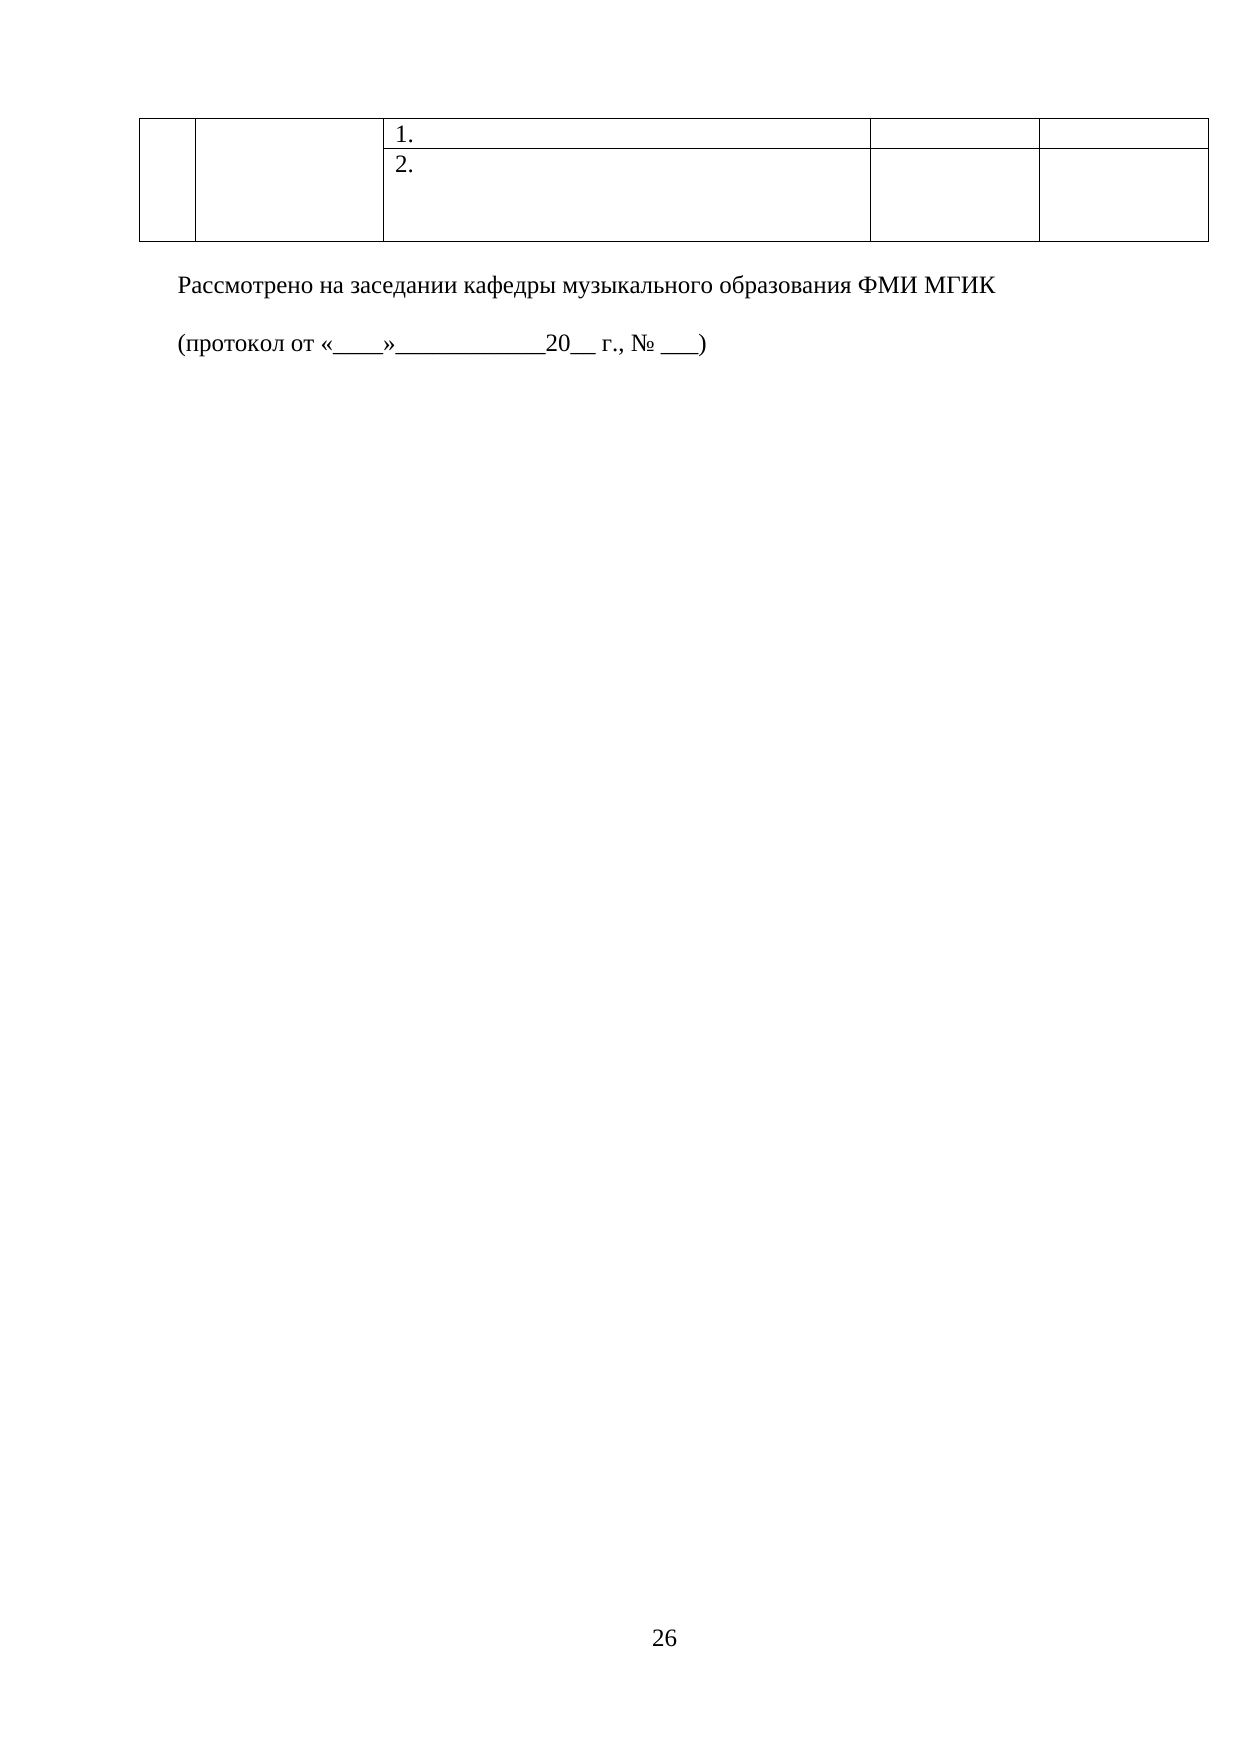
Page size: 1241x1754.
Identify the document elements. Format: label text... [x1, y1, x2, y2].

table_cell [1040, 149, 1208, 241]
table_cell [196, 119, 383, 241]
text Рассмотрено на заседании кафедры музыкального образования ФМИ МГИК [177, 270, 1152, 299]
table_cell [871, 119, 1039, 148]
table_cell [871, 149, 1039, 241]
table_cell [384, 149, 870, 241]
table_cell [140, 119, 195, 241]
table_cell [384, 119, 870, 148]
text (протокол от «____»____________20__ г., № ___) [177, 328, 1152, 357]
table_cell [1040, 119, 1208, 148]
